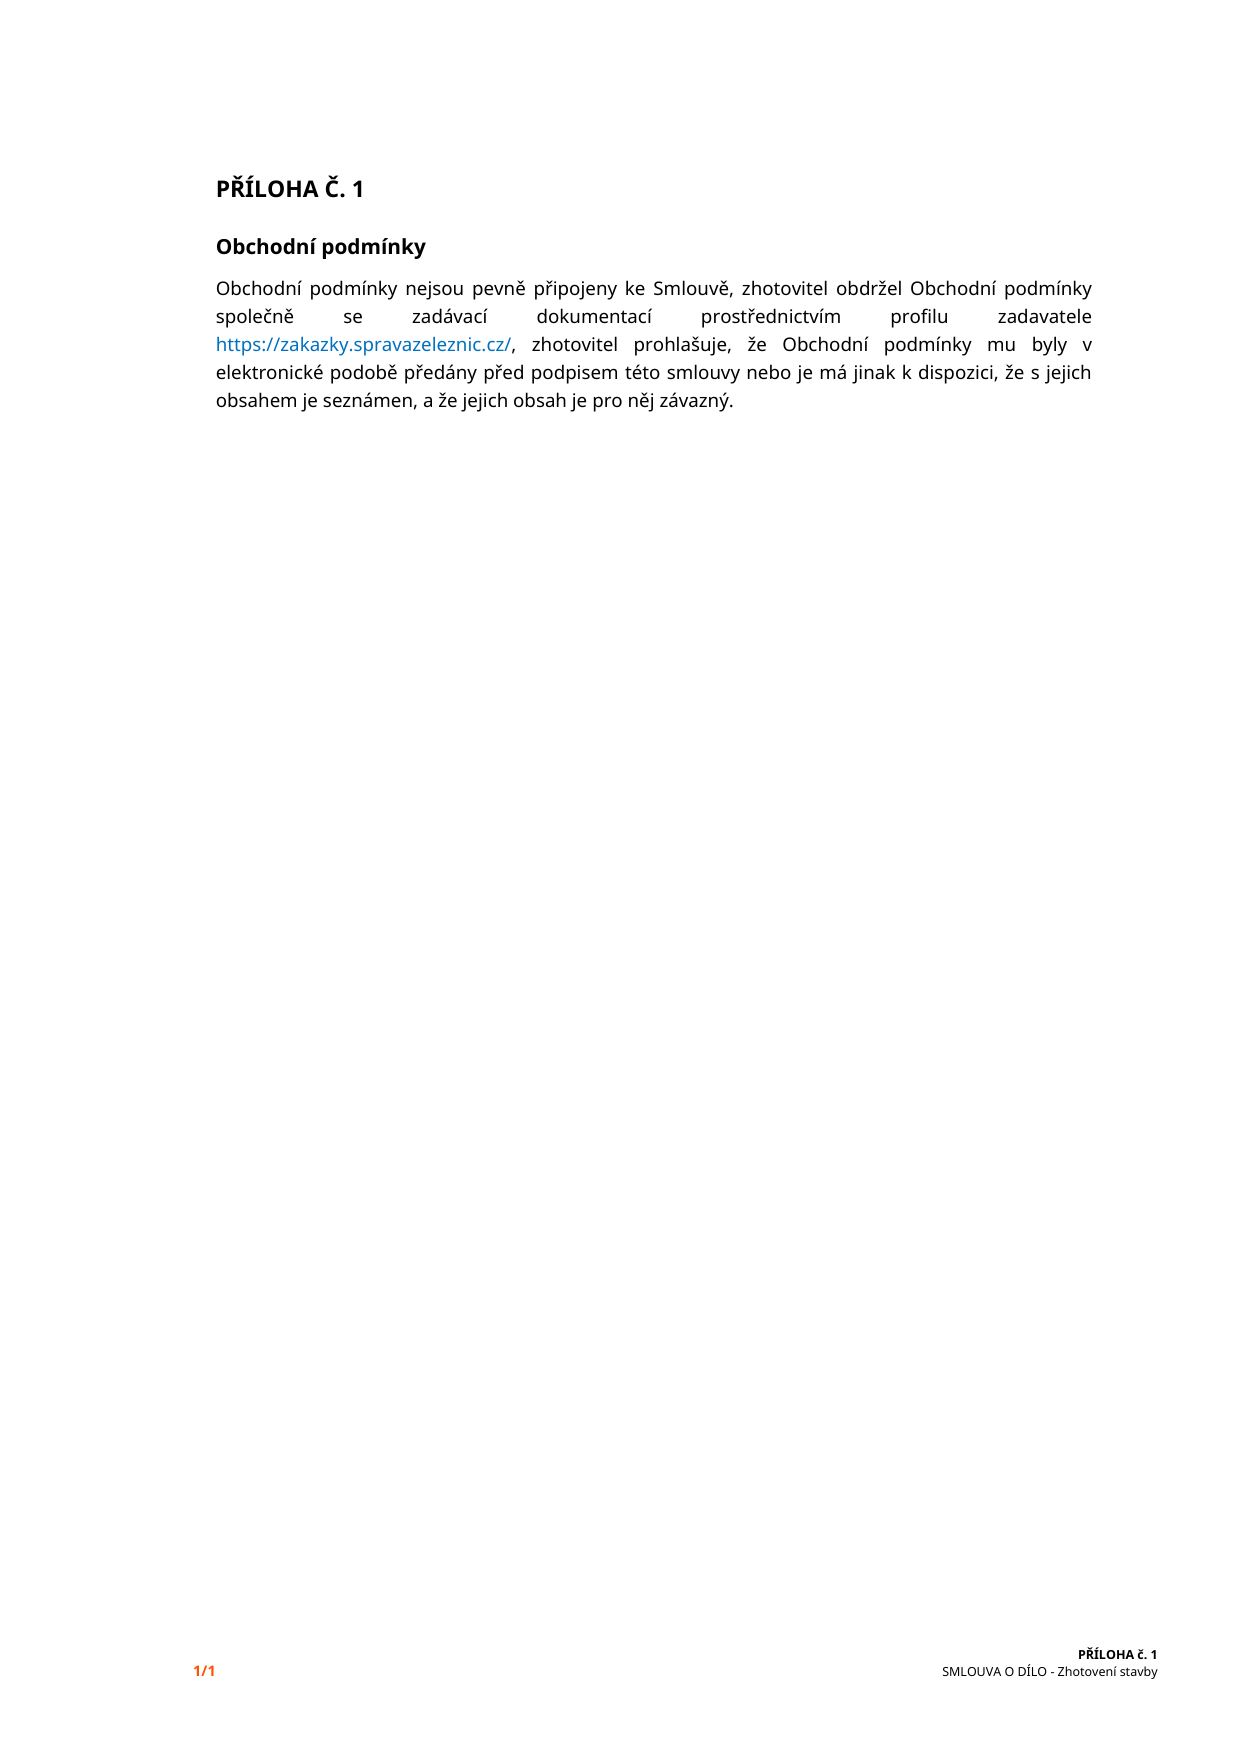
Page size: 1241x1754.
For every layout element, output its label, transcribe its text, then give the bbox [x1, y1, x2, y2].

text Příloha č. 1 [216, 172, 1093, 204]
text Obchodní podmínky [216, 232, 1093, 260]
text Obchodní podmínky nejsou pevně připojeny ke Smlouvě, zhotovitel obdržel Obchodní podmínky společně se zadávací dokumentací prostřednictvím profilu zadavatele https://zakazky.spravazeleznic.cz/, zhotovitel prohlašuje, že Obchodní podmínky mu byly v elektronické podobě předány před podpisem této smlouvy nebo je má jinak k dispozici, že s jejich obsahem je seznámen, a že jejich obsah je pro něj závazný. [216, 276, 1093, 413]
